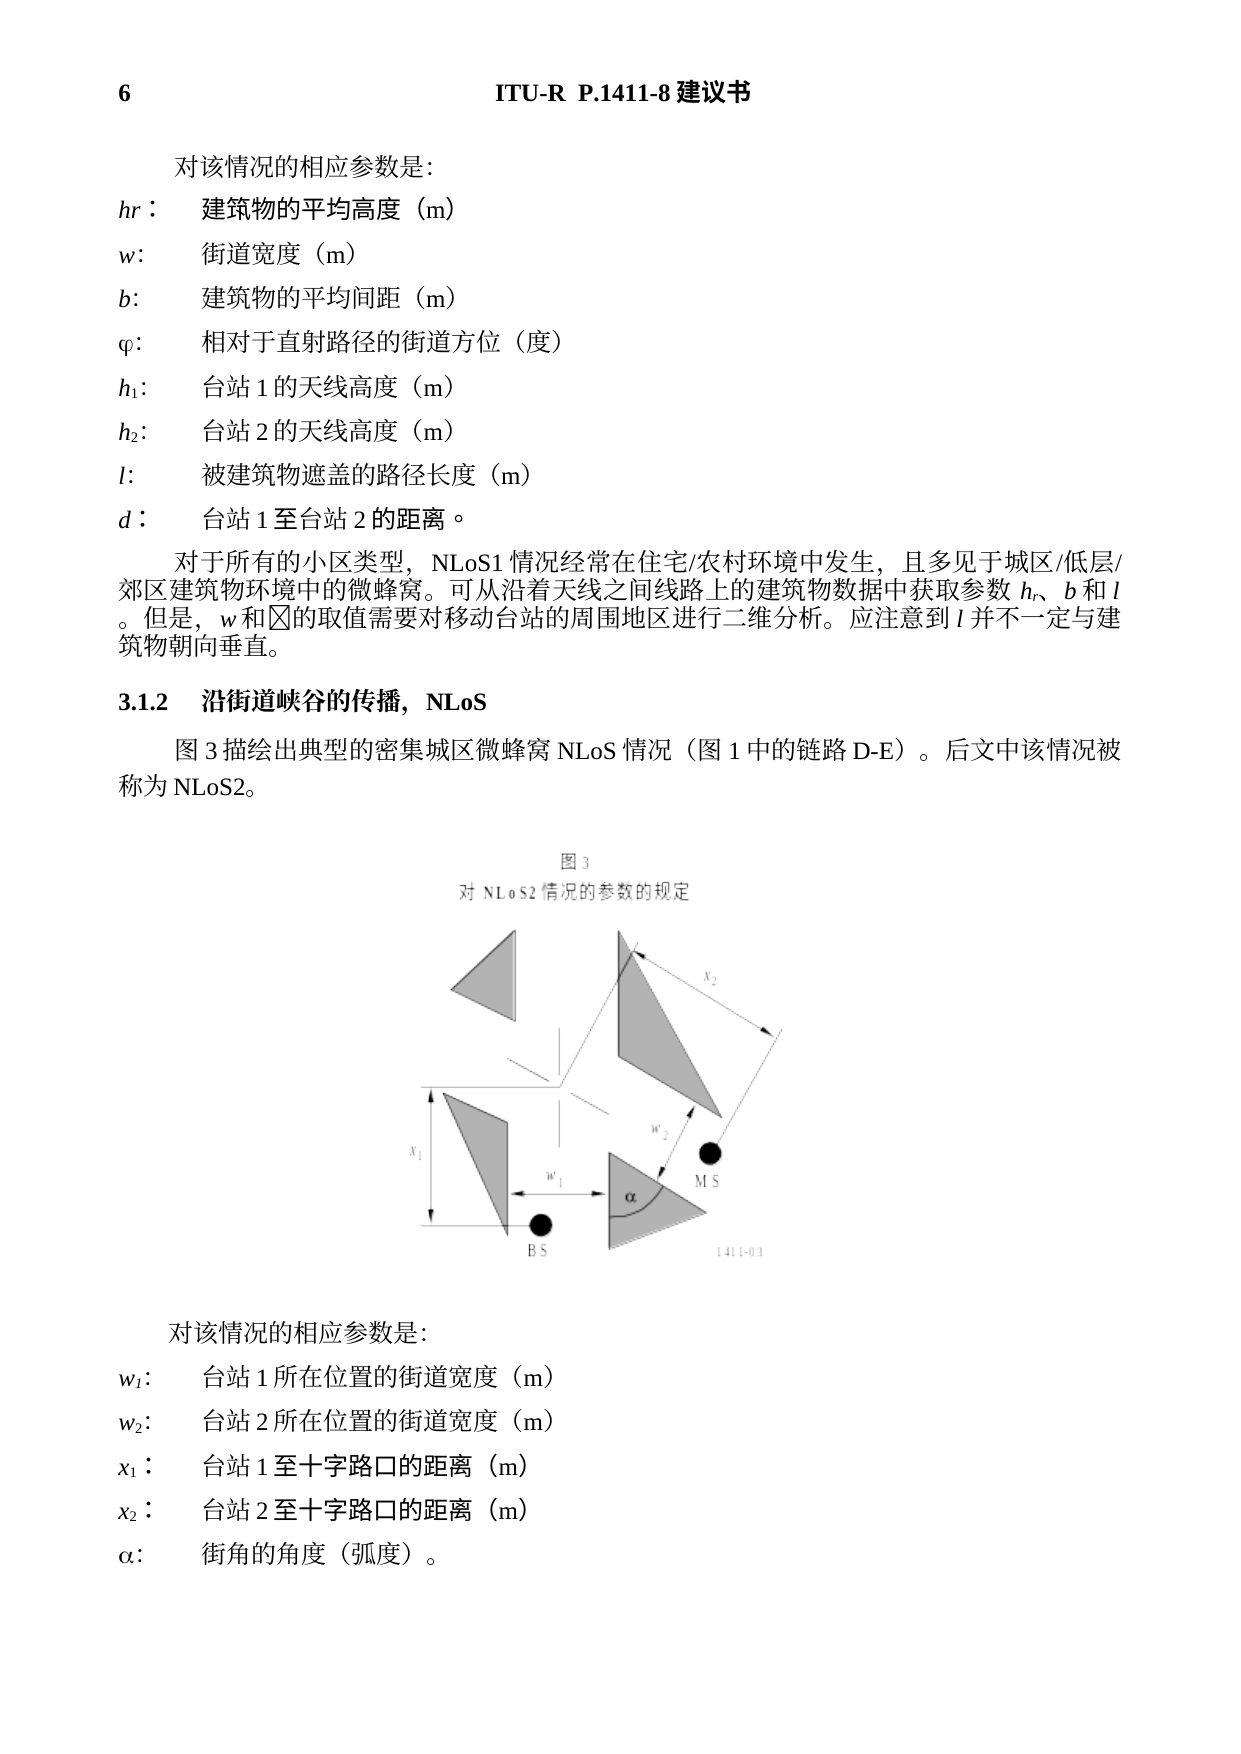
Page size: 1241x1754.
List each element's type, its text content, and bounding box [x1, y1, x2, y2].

text d： 台站1至台站2的距离。 [118, 500, 1122, 536]
text 对该情况的相应参数是： [118, 1313, 1122, 1349]
text x1： 台站1至十字路口的距离（m） [118, 1446, 1122, 1482]
text 对于所有的小区类型，NLoS1情况经常在住宅/农村环境中发生，且多见于城区/低层/郊区建筑物环境中的微蜂窝。可从沿着天线之间线路上的建筑物数据中获取参数hr、b和l 。但是，w和的取值需要对移动台站的周围地区进行二维分析。应注意到l 并不一定与建筑物朝向垂直。 [118, 548, 1122, 661]
text h1： 台站1的天线高度（m） [118, 367, 1122, 403]
text ： 街角的角度（弧度）。 [118, 1535, 1122, 1571]
text w： 街道宽度（m） [118, 234, 1122, 270]
text w2： 台站2所在位置的街道宽度（m） [118, 1402, 1122, 1438]
text w1： 台站1所在位置的街道宽度（m） [118, 1358, 1122, 1394]
text h2： 台站2的天线高度（m） [118, 411, 1122, 447]
text x2： 台站2至十字路口的距离（m） [118, 1491, 1122, 1527]
text 对该情况的相应参数是： [118, 148, 1122, 184]
subtitle 沿街道峡谷的传播，NLoS [118, 682, 1122, 718]
text ： 相对于直射路径的街道方位（度） [118, 323, 1122, 359]
text 图3描绘出典型的密集城区微蜂窝NLoS情况（图1中的链路D-E）。后文中该情况被称为NLoS2。 [118, 730, 1122, 802]
text l： 被建筑物遮盖的路径长度（m） [118, 456, 1122, 492]
text hr： 建筑物的平均高度（m） [118, 192, 1122, 226]
text b： 建筑物的平均间距（m） [118, 279, 1122, 314]
